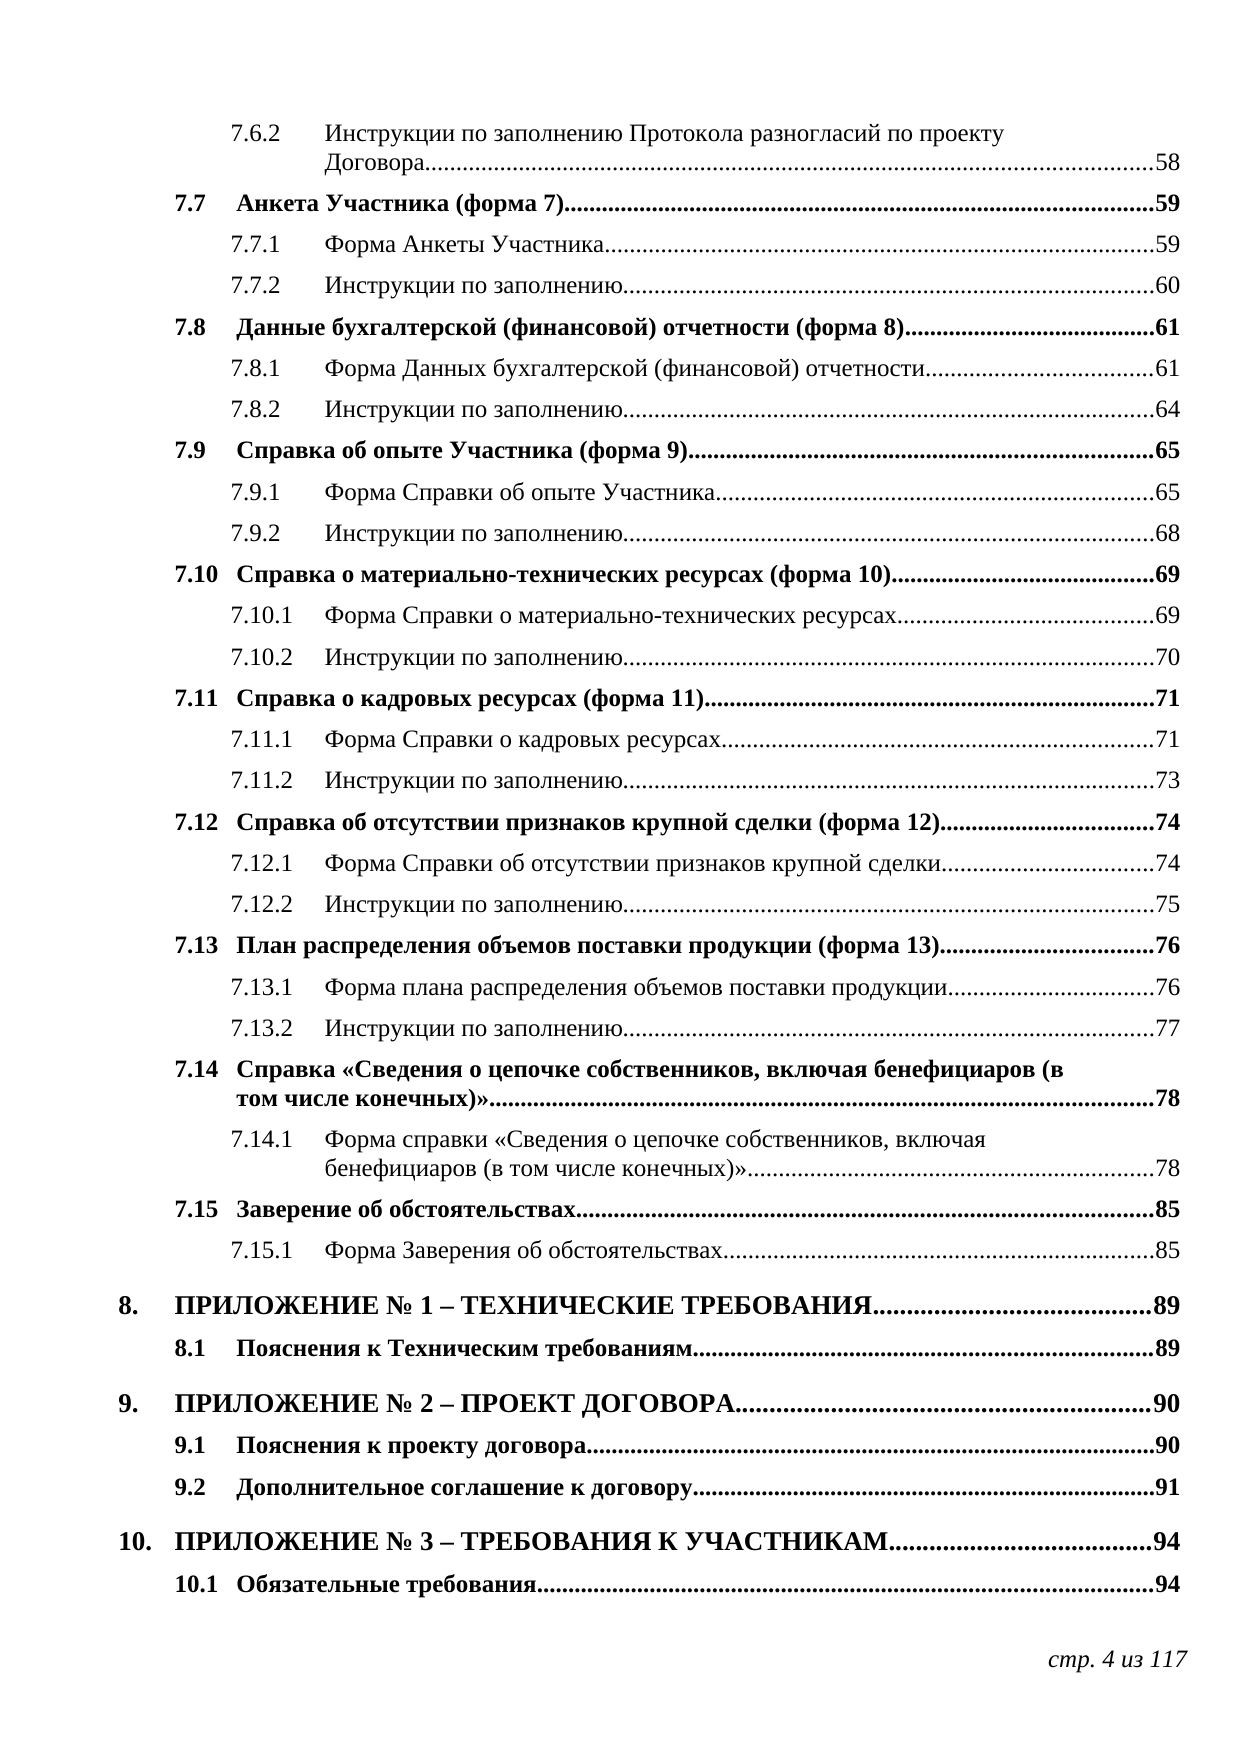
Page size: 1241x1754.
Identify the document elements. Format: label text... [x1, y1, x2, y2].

text 7.12.1 Форма Справки об отсутствии признаков крупной сделки 74 [230, 848, 1063, 877]
text 7.15.1 Форма Заверения об обстоятельствах 85 [230, 1236, 1063, 1264]
text 9.1 Пояснения к проекту договора 90 [174, 1430, 1093, 1459]
text 7.6.2 Инструкции по заполнению Протокола разногласий по проекту Договора 58 [230, 118, 1063, 176]
text 7.8 Данные бухгалтерской (финансовой) отчетности (форма 8) 61 [174, 312, 1093, 341]
text 7.13.2 Инструкции по заполнению 77 [230, 1013, 1063, 1042]
text 7.11.2 Инструкции по заполнению 73 [230, 766, 1063, 794]
text 8. ПРИЛОЖЕНИЕ № 1 – ТЕХНИЧЕСКИЕ ТРЕБОВАНИЯ 89 [118, 1289, 1063, 1321]
text 7.10.2 Инструкции по заполнению 70 [230, 642, 1063, 671]
text 7.7.1 Форма Анкеты Участника 59 [230, 229, 1063, 258]
text 7.11 Справка о кадровых ресурсах (форма 11) 71 [174, 683, 1093, 712]
text 7.12.2 Инструкции по заполнению 75 [230, 889, 1063, 918]
text 7.7.2 Инструкции по заполнению 60 [230, 271, 1063, 299]
text 9.2 Дополнительное соглашение к договору 91 [174, 1472, 1093, 1500]
text 7.10.1 Форма Справки о материально-технических ресурсах 69 [230, 601, 1063, 629]
text 10.1 Обязательные требования 94 [174, 1569, 1093, 1598]
text 7.8.2 Инструкции по заполнению 64 [230, 394, 1063, 423]
text 7.14 Справка «Сведения о цепочке собственников, включая бенефициаров (в том числе конечных)» 78 [174, 1054, 1093, 1112]
text 8.1 Пояснения к Техническим требованиям 89 [174, 1333, 1093, 1362]
text 7.8.1 Форма Данных бухгалтерской (финансовой) отчетности 61 [230, 353, 1063, 382]
text 7.13.1 Форма плана распределения объемов поставки продукции 76 [230, 972, 1063, 1001]
text 10. ПРИЛОЖЕНИЕ № 3 – ТРЕБОВАНИЯ К УЧАСТНИКАМ 94 [118, 1525, 1063, 1557]
text 7.10 Справка о материально-технических ресурсах (форма 10) 69 [174, 559, 1093, 588]
text 7.12 Справка об отсутствии признаков крупной сделки (форма 12) 74 [174, 807, 1093, 836]
text 9. ПРИЛОЖЕНИЕ № 2 – ПРОЕКТ ДОГОВОРА 90 [118, 1387, 1063, 1418]
text 7.15 Заверение об обстоятельствах 85 [174, 1194, 1093, 1223]
text 7.9 Справка об опыте Участника (форма 9) 65 [174, 436, 1093, 464]
text 7.11.1 Форма Справки о кадровых ресурсах 71 [230, 724, 1063, 753]
text 7.7 Анкета Участника (форма 7) 59 [174, 188, 1093, 217]
text 7.9.1 Форма Справки об опыте Участника 65 [230, 477, 1063, 506]
text 7.14.1 Форма справки «Сведения о цепочке собственников, включая бенефициаров (в том числе конечных)» 78 [230, 1124, 1063, 1182]
text 7.9.2 Инструкции по заполнению 68 [230, 518, 1063, 547]
text 7.13 План распределения объемов поставки продукции (форма 13) 76 [174, 931, 1093, 959]
